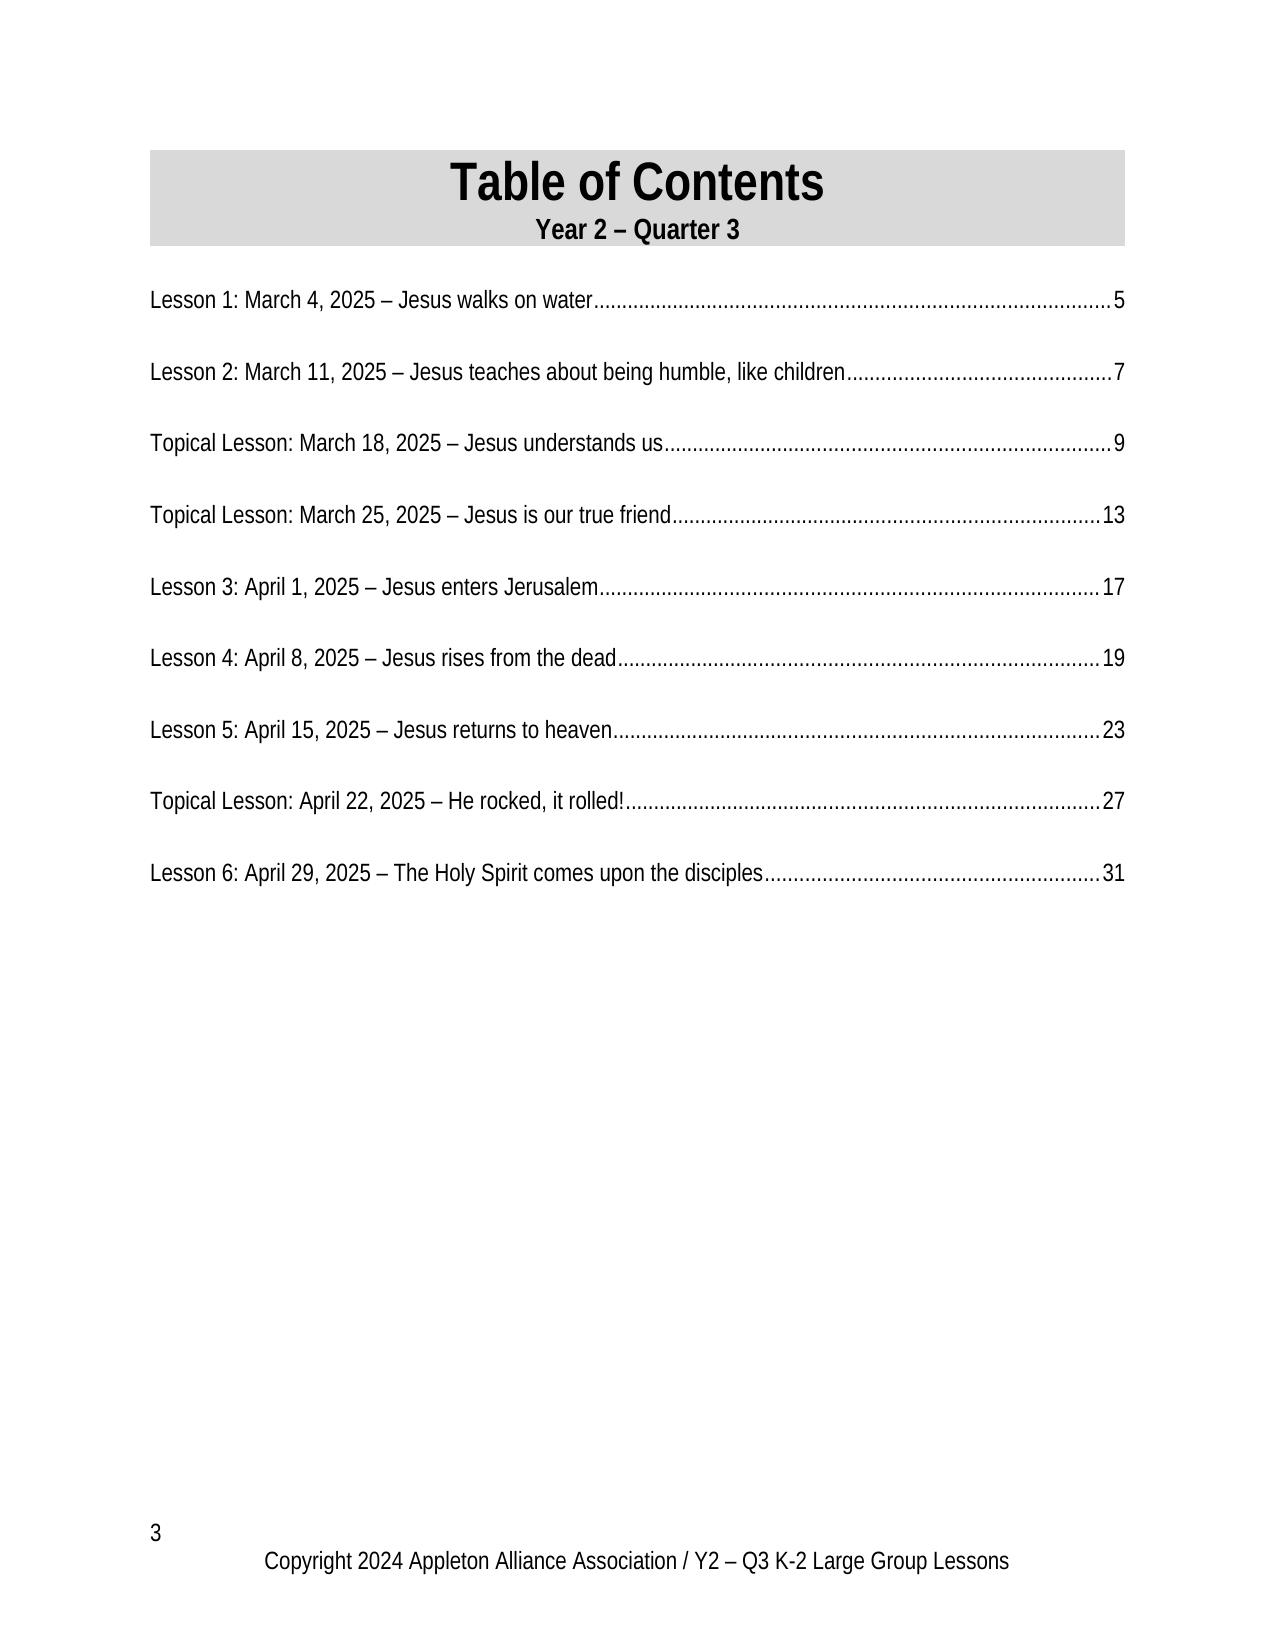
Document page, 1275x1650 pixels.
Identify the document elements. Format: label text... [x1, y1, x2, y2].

text Lesson 1: March 4, 2025 – Jesus walks on water 5 [150, 285, 1125, 314]
text Lesson 2: March 11, 2025 – Jesus teaches about being humble, like children 7 [150, 357, 1125, 386]
text Lesson 4: April 8, 2025 – Jesus rises from the dead 19 [150, 643, 1125, 672]
text Lesson 6: April 29, 2025 – The Holy Spirit comes upon the disciples 31 [150, 858, 1125, 886]
text Topical Lesson: April 22, 2025 – He rocked, it rolled! 27 [150, 786, 1125, 815]
text Year 2 – Quarter 3 [150, 212, 1125, 246]
text Lesson 3: April 1, 2025 – Jesus enters Jerusalem 17 [150, 572, 1125, 600]
text Topical Lesson: March 25, 2025 – Jesus is our true friend 13 [150, 500, 1125, 529]
text Table of Contents [150, 150, 1125, 212]
text Topical Lesson: March 18, 2025 – Jesus understands us 9 [150, 428, 1125, 457]
text Lesson 5: April 15, 2025 – Jesus returns to heaven 23 [150, 715, 1125, 743]
